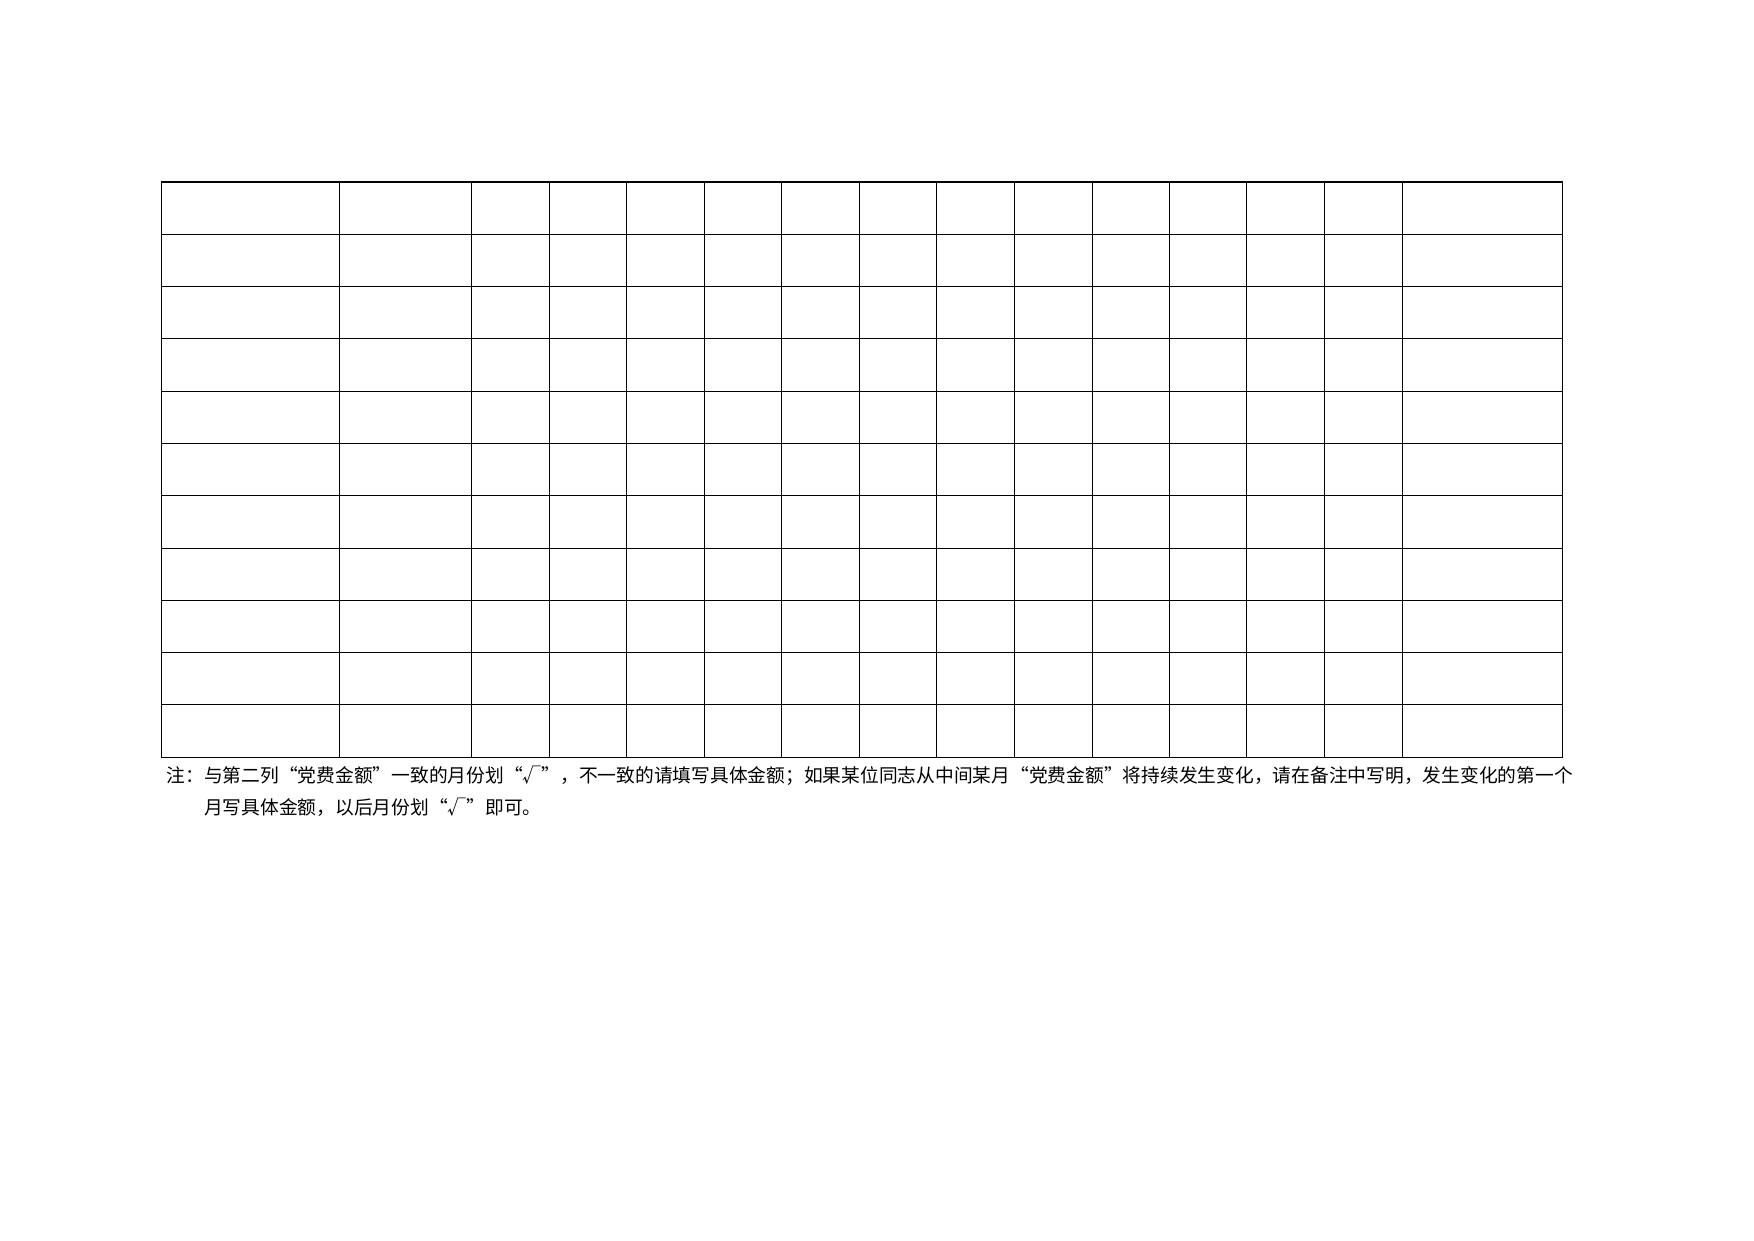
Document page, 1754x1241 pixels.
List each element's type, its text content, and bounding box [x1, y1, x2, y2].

table_cell [1403, 235, 1562, 286]
table_cell [1093, 183, 1169, 234]
table_cell [860, 705, 936, 757]
table_cell [550, 653, 626, 704]
table_cell [550, 601, 626, 652]
table_cell [1403, 392, 1562, 443]
table_cell [1247, 444, 1324, 495]
table_cell [340, 444, 471, 495]
table_cell [627, 496, 704, 547]
table_cell [472, 287, 549, 338]
table_cell [340, 287, 471, 338]
table_cell [162, 653, 339, 704]
table_cell [627, 549, 704, 600]
table_cell [1093, 549, 1169, 600]
table_cell [340, 601, 471, 652]
table_cell [550, 287, 626, 338]
table_cell [550, 549, 626, 600]
table_cell [937, 705, 1014, 757]
table_cell [340, 549, 471, 600]
table_cell [1325, 339, 1402, 391]
table_cell [1170, 339, 1246, 391]
table_cell [550, 444, 626, 495]
table_cell [860, 653, 936, 704]
table_cell [472, 183, 549, 234]
table_cell [937, 653, 1014, 704]
table_cell [162, 549, 339, 600]
table_cell [627, 444, 704, 495]
table_cell [1325, 549, 1402, 600]
table_cell [340, 392, 471, 443]
table_cell [627, 287, 704, 338]
table_cell [627, 601, 704, 652]
table_cell [937, 392, 1014, 443]
table_cell [472, 653, 549, 704]
table_cell [627, 705, 704, 757]
table_cell [472, 601, 549, 652]
table_cell [162, 392, 339, 443]
table_cell [1247, 183, 1324, 234]
table_cell [162, 183, 339, 234]
table_cell [1170, 287, 1246, 338]
table_cell [1325, 705, 1402, 757]
table_cell [1170, 444, 1246, 495]
table_cell [162, 601, 339, 652]
table_cell [1247, 705, 1324, 757]
table_cell [1403, 339, 1562, 391]
table_cell [550, 339, 626, 391]
table_cell [705, 287, 781, 338]
table_cell [1093, 705, 1169, 757]
table_cell [1015, 549, 1092, 600]
table_cell [937, 601, 1014, 652]
table_cell [1403, 496, 1562, 547]
table_cell [472, 392, 549, 443]
table_cell [937, 183, 1014, 234]
table_cell [1247, 392, 1324, 443]
table_cell [472, 444, 549, 495]
table_cell [1403, 601, 1562, 652]
table_cell [550, 235, 626, 286]
table_cell [1170, 653, 1246, 704]
table_cell [472, 339, 549, 391]
table_cell [627, 653, 704, 704]
table_cell [782, 705, 859, 757]
table_cell [782, 444, 859, 495]
table_cell [1093, 653, 1169, 704]
table_cell [1170, 496, 1246, 547]
table_cell [860, 183, 936, 234]
table_cell [782, 653, 859, 704]
table_cell [1015, 705, 1092, 757]
table_cell [937, 235, 1014, 286]
table_cell [1325, 235, 1402, 286]
table_cell [782, 235, 859, 286]
table_cell [340, 653, 471, 704]
table_cell [1170, 705, 1246, 757]
table_cell [1015, 444, 1092, 495]
table_cell [1247, 601, 1324, 652]
table_cell [162, 287, 339, 338]
table_cell [1325, 653, 1402, 704]
table_cell [162, 496, 339, 547]
table_cell [340, 705, 471, 757]
table_cell [550, 496, 626, 547]
table_cell [937, 339, 1014, 391]
table_cell [1093, 496, 1169, 547]
table_cell [162, 235, 339, 286]
table_cell [937, 287, 1014, 338]
table_cell [782, 496, 859, 547]
table_cell [1093, 235, 1169, 286]
table_cell [1170, 601, 1246, 652]
table_cell [627, 339, 704, 391]
table_cell [627, 183, 704, 234]
table_cell [1015, 496, 1092, 547]
table_cell [627, 235, 704, 286]
table_cell [705, 653, 781, 704]
table_cell [1403, 444, 1562, 495]
text 注：与第二列“党费金额”一致的月份划“√”，不一致的请填写具体金额；如果某位同志从中间某月“党费金额”将持续发生变化，请在备注中写明，发生变化的第一个 [148, 758, 1577, 790]
text 月写具体金额，以后月份划“√”即可。 [148, 790, 1577, 823]
table_cell [860, 496, 936, 547]
table_cell [1170, 549, 1246, 600]
table_cell [1170, 235, 1246, 286]
table_cell [860, 339, 936, 391]
table_cell [550, 392, 626, 443]
table_cell [340, 235, 471, 286]
table_cell [782, 339, 859, 391]
table_cell [860, 287, 936, 338]
table_cell [162, 339, 339, 391]
table_cell [1247, 549, 1324, 600]
table_cell [782, 287, 859, 338]
table_cell [1403, 549, 1562, 600]
table_cell [1247, 496, 1324, 547]
table_cell [340, 496, 471, 547]
table_cell [705, 549, 781, 600]
table_cell [472, 235, 549, 286]
table_cell [340, 183, 471, 234]
table_cell [705, 183, 781, 234]
table_cell [782, 183, 859, 234]
table_cell [1015, 601, 1092, 652]
table_cell [705, 339, 781, 391]
table_cell [1093, 287, 1169, 338]
table_cell [1015, 339, 1092, 391]
table_cell [705, 444, 781, 495]
table_cell [705, 496, 781, 547]
table_cell [1325, 183, 1402, 234]
table_cell [1403, 705, 1562, 757]
table_cell [162, 444, 339, 495]
table_cell [1170, 183, 1246, 234]
table_cell [860, 444, 936, 495]
table_cell [860, 601, 936, 652]
table_cell [1170, 392, 1246, 443]
table_cell [1093, 444, 1169, 495]
table_cell [937, 444, 1014, 495]
table_cell [782, 601, 859, 652]
table_cell [1247, 339, 1324, 391]
table_cell [627, 392, 704, 443]
table_cell [937, 496, 1014, 547]
table_cell [1403, 183, 1562, 234]
table_cell [1325, 444, 1402, 495]
table_cell [1093, 339, 1169, 391]
table_cell [705, 235, 781, 286]
table_cell [1015, 287, 1092, 338]
table_cell [1247, 287, 1324, 338]
table_cell [1015, 392, 1092, 443]
table_cell [340, 339, 471, 391]
table_cell [1093, 392, 1169, 443]
table_cell [1015, 653, 1092, 704]
table_cell [782, 392, 859, 443]
table_cell [782, 549, 859, 600]
table_cell [1325, 392, 1402, 443]
table_cell [550, 705, 626, 757]
table_cell [1015, 183, 1092, 234]
table_cell [1325, 287, 1402, 338]
table_cell [162, 705, 339, 757]
table_cell [1403, 287, 1562, 338]
table_cell [1325, 496, 1402, 547]
table_cell [1247, 235, 1324, 286]
table_cell [1015, 235, 1092, 286]
table_cell [1403, 653, 1562, 704]
table_cell [550, 183, 626, 234]
table_cell [705, 705, 781, 757]
table_cell [705, 601, 781, 652]
table_cell [1093, 601, 1169, 652]
table_cell [472, 705, 549, 757]
table_cell [860, 235, 936, 286]
table_cell [937, 549, 1014, 600]
table_cell [472, 549, 549, 600]
table_cell [1247, 653, 1324, 704]
table_cell [472, 496, 549, 547]
table_cell [860, 392, 936, 443]
table_cell [860, 549, 936, 600]
table_cell [705, 392, 781, 443]
table_cell [1325, 601, 1402, 652]
